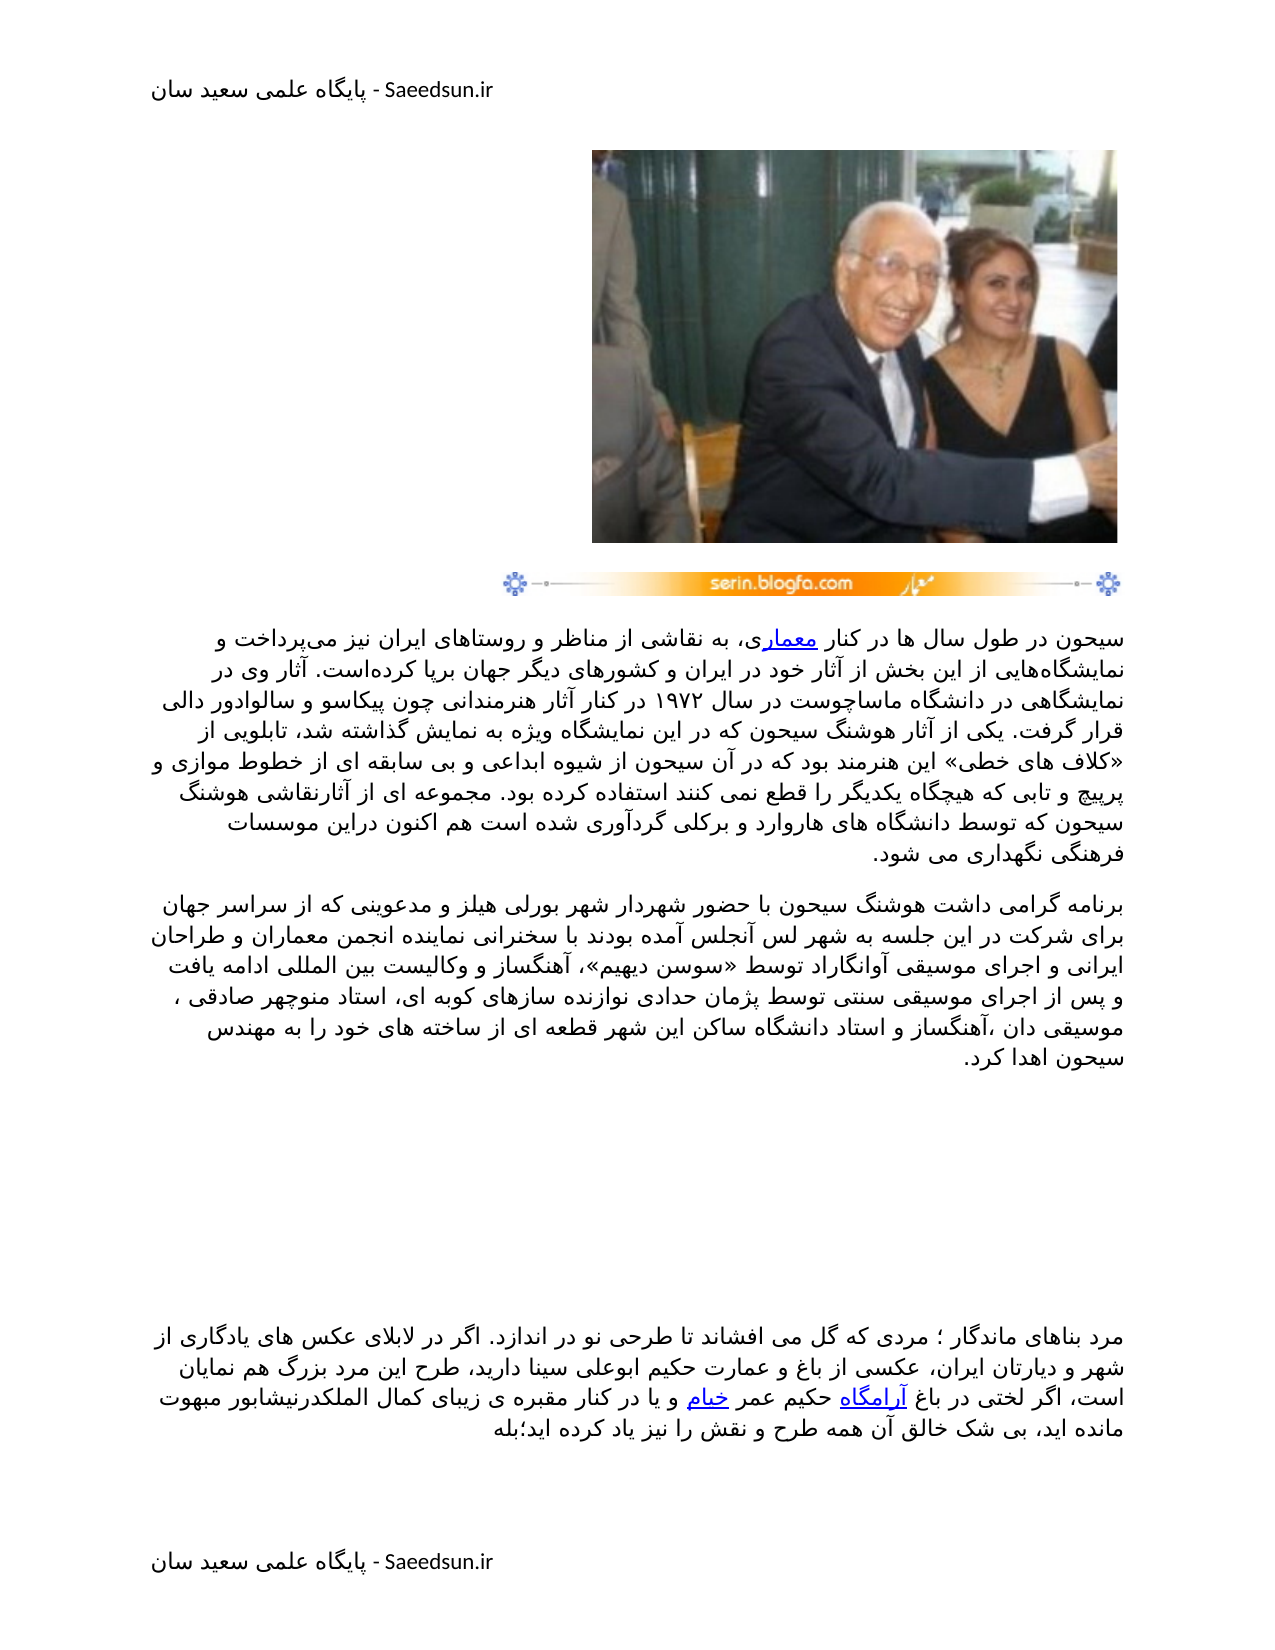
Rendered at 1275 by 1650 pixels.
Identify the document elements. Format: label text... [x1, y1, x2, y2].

text مرد بناهای ماندگار ؛ مردی که گل می افشاند تا طرحی نو در اندازد. اگر در لابلای عکس های يادگاری از شهر و ديارتان ايران، عکسی از باغ و عمارت حکيم ابوعلی سينا داريد، طرح اين مرد بزرگ هم نمايان است، اگر لختی در باغ آرامگاه حکيم عمر خيام و يا در کنار مقبره ی زيبای کمال الملکدرنيشابور مبهوت مانده ايد، بی شک خالق آن همه طرح و نقش را نيز ياد کرده ايد؛بله [150, 1323, 1125, 1442]
text برنامه گرامی داشت هوشنگ سیحون با حضور شهردار شهر بورلی هیلز و مدعوینی که از سراسر جهان برای شرکت در این جلسه به شهر لس آنجلس آمده بودند با سخنرانی نماینده انجمن معماران و طراحان ایرانی و اجرای موسیقی آوانگاراد توسط «سوسن دیهیم»، آهنگساز و وکالیست بین المللی ادامه یافت و پس از اجرای موسیقی سنتی توسط پژمان حدادی نوازنده سازهای کوبه ای، استاد منوچهر صادقی ، موسیقی دان ،آهنگساز و استاد دانشگاه ساکن این شهر قطعه ای از ساخته های خود را به مهندس سیحون اهدا کرد. [150, 891, 1125, 1071]
text سیحون در طول سال ها در کنار معماری، به نقاشی از مناظر و روستاهای ایران نیز می‌پرداخت و نمایشگاه‌هایی از این بخش از آثار خود در ایران و کشورهای دیگر جهان برپا کرده‌است. آثار وی در نمایشگاهی در دانشگاه ماساچوست در سال ۱۹۷۲ در کنار آثار هنرمندانی چون پیکاسو و سالوادور دالی قرار گرفت. یکی از آثار هوشنگ سیحون که در این نمایشگاه ویژه به نمایش گذاشته شد، تابلویی از «کلاف های خطی» این هنرمند بود که در آن سیحون از شیوه ابداعی و بی سابقه ای از خطوط موازی و پرپیچ و تابی که هیچگاه یکدیگر را قطع نمی کنند استفاده کرده بود. مجموعه ای از آثارنقاشی هوشنگ سیحون که توسط دانشگاه های هاروارد و برکلی گردآوری شده است هم اکنون دراین موسسات فرهنگی نگهداری می شود. [150, 626, 1125, 867]
picture [499, 572, 1125, 596]
picture [592, 150, 1118, 543]
